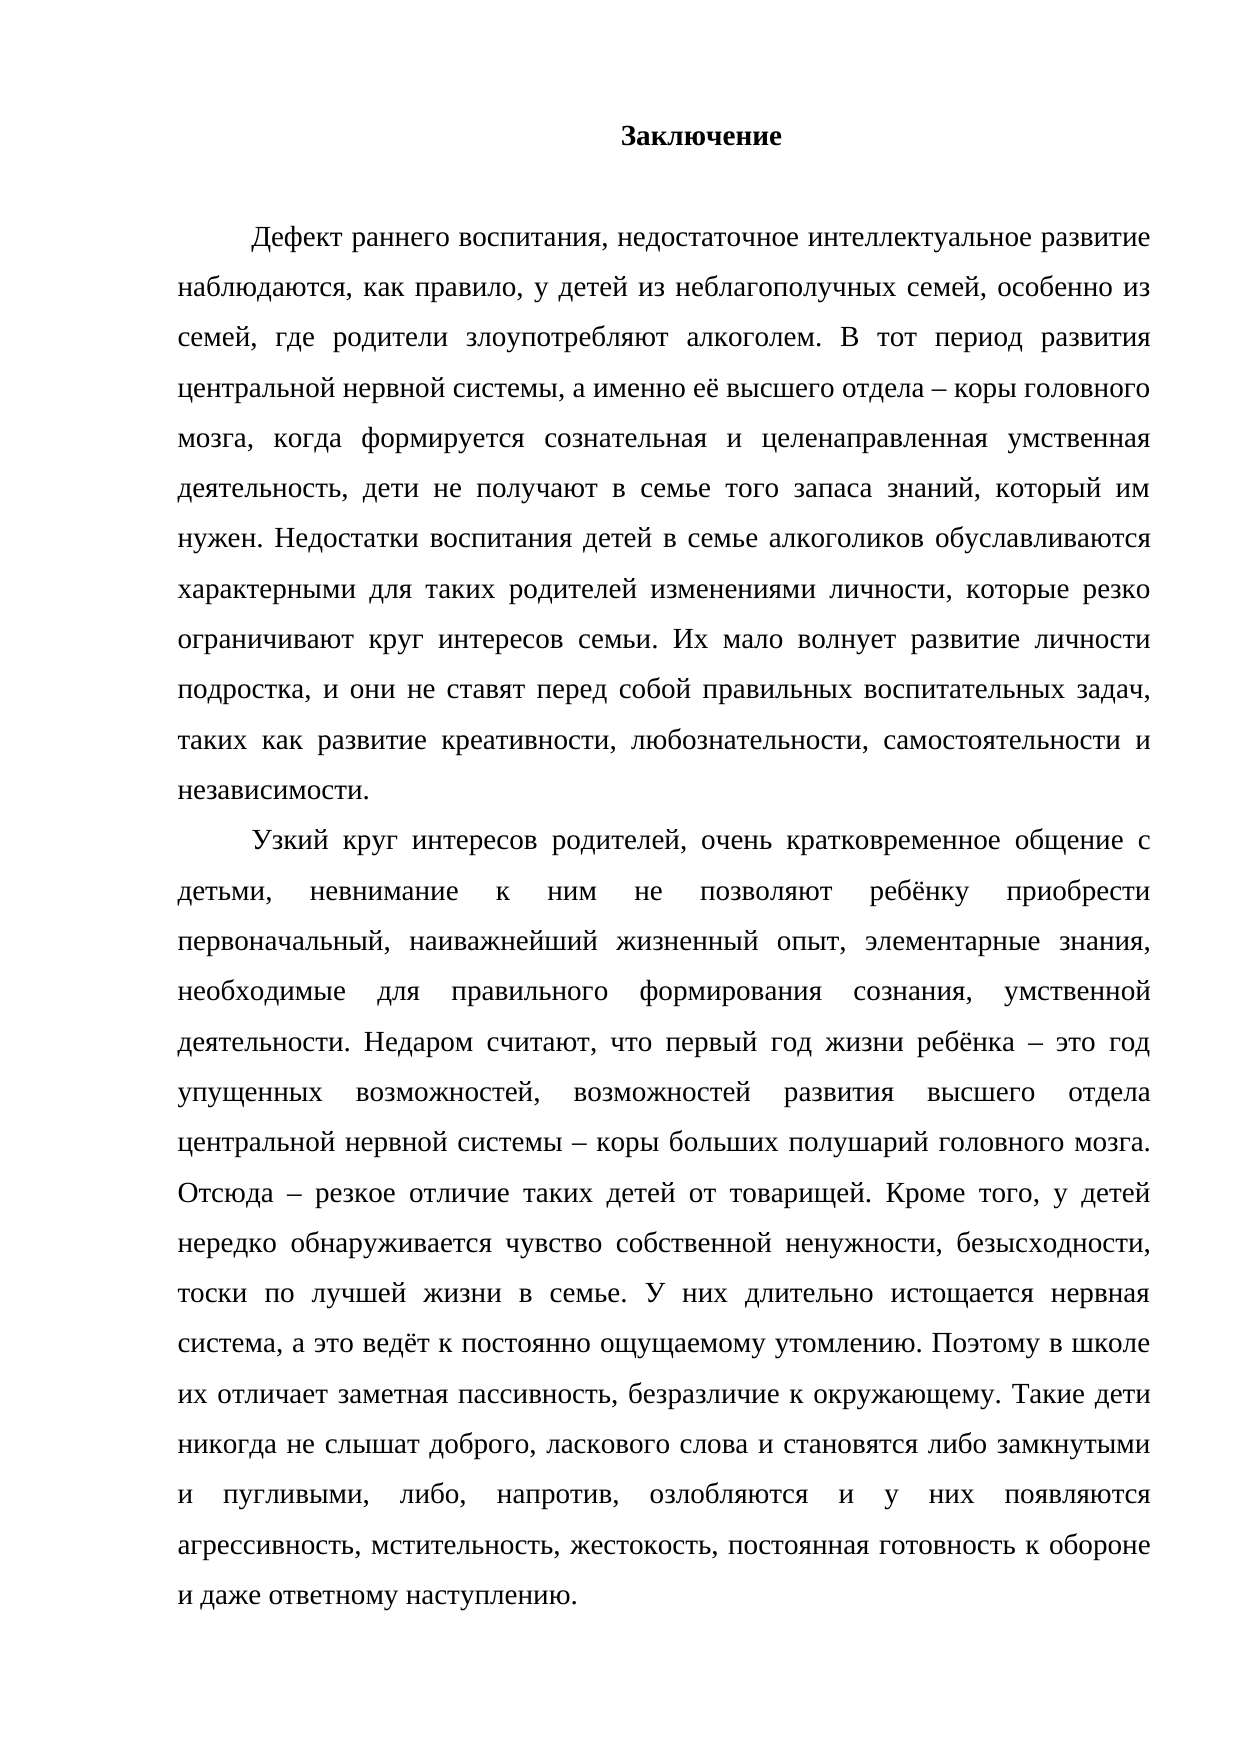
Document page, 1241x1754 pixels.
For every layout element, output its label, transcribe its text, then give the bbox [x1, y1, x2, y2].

text Заключение [177, 118, 1152, 152]
text Узкий круг интересов родителей, очень кратковременное общение с детьми, невнимание к ним не позволяют ребёнку приобрести первоначальный, наиважнейший жизненный опыт, элементарные знания, необходимые для правильного формирования сознания, умственной деятельности. Недаром считают, что первый год жизни ребёнка – это год упущенных возможностей, возможностей развития высшего отдела центральной нервной системы – коры больших полушарий головного мозга. Отсюда – резкое отличие таких детей от товарищей. Кроме того, у детей нередко обнаруживается чувство собственной ненужности, безысходности, тоски по лучшей жизни в семье. У них длительно истощается нервная система, а это ведёт к постоянно ощущаемому утомлению. Поэтому в школе их отличает заметная пассивность, безразличие к окружающему. Такие дети никогда не слышат доброго, ласкового слова и становятся либо замкнутыми и пугливыми, либо, напротив, озлобляются и у них появляются агрессивность, мстительность, жестокость, постоянная готовность к обороне и даже ответному наступлению. [177, 822, 1152, 1611]
text Дефект раннего воспитания, недостаточное интеллектуальное развитие наблюдаются, как правило, у детей из неблагополучных семей, особенно из семей, где родители злоупотребляют алкоголем. В тот период развития центральной нервной системы, а именно её высшего отдела – коры головного мозга, когда формируется сознательная и целенаправленная умственная деятельность, дети не получают в семье того запаса знаний, который им нужен. Недостатки воспитания детей в семье алкоголиков обуславливаются характерными для таких родителей изменениями личности, которые резко ограничивают круг интересов семьи. Их мало волнует развитие личности подростка, и они не ставят перед собой правильных воспитательных задач, таких как развитие креативности, любознательности, самостоятельности и независимости. [177, 219, 1152, 806]
